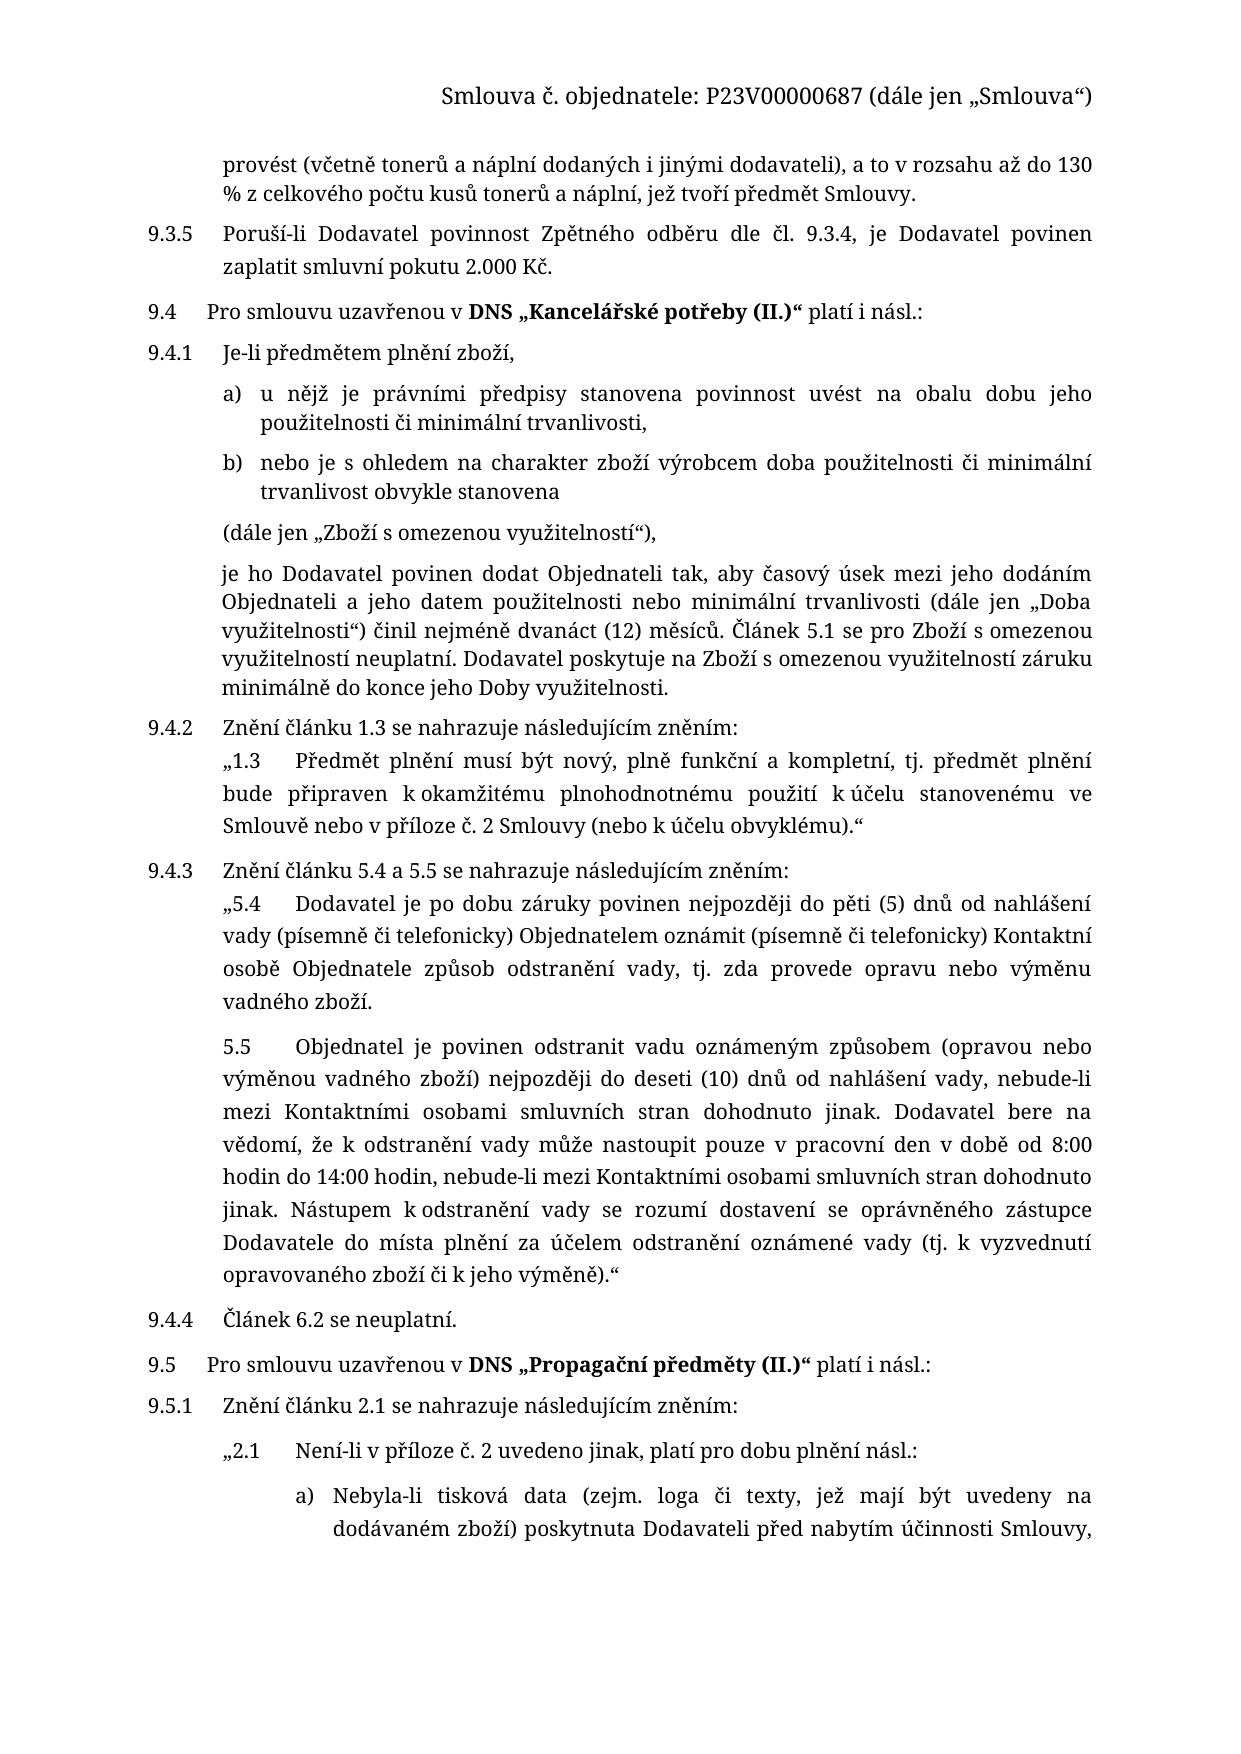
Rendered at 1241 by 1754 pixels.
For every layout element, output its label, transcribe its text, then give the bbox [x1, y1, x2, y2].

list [148, 150, 1093, 207]
list Poruší-li Dodavatel povinnost Zpětného odběru dle čl. 9.3.4, je Dodavatel povinen zaplatit smluvní pokutu 2.000 Kč. [148, 219, 1093, 281]
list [295, 1482, 1093, 1543]
list „5.4 Dodavatel je po dobu záruky povinen nejpozději do pěti (5) dnů od nahlášení vady (písemně či telefonicky) Objednatelem oznámit (písemně či telefonicky) Kontaktní osobě Objednatele způsob odstranění vady, tj. zda provede opravu nebo výměnu vadného zboží. [223, 889, 1093, 1015]
list Článek 6.2 se neuplatní. [148, 1305, 1093, 1334]
list u nějž je právními předpisy stanovena povinnost uvést na obalu dobu jeho použitelnosti či minimální trvanlivosti, [223, 379, 1093, 436]
list Pro smlouvu uzavřenou v DNS „Propagační předměty (II.)“ platí i násl.: [148, 1350, 1093, 1379]
text je ho Dodavatel povinen dodat Objednateli tak, aby časový úsek mezi jeho dodáním Objednateli a jeho datem použitelnosti nebo minimální trvanlivosti (dále jen „Doba využitelnosti“) činil nejméně dvanáct (12) měsíců. Článek 5.1 se pro Zboží s omezenou využitelností neuplatní. Dodavatel poskytuje na Zboží s omezenou využitelností záruku minimálně do konce jeho Doby využitelnosti. [221, 559, 1093, 701]
list Pro smlouvu uzavřenou v DNS „Kancelářské potřeby (II.)“ platí i násl.: [148, 297, 1093, 326]
list 5.5 Objednatel je povinen odstranit vadu oznámeným způsobem (opravou nebo výměnou vadného zboží) nejpozději do deseti (10) dnů od nahlášení vady, nebude-li mezi Kontaktními osobami smluvních stran dohodnuto jinak. Dodavatel bere na vědomí, že k odstranění vady může nastoupit pouze v pracovní den v době od 8:00 hodin do 14:00 hodin, nebude-li mezi Kontaktními osobami smluvních stran dohodnuto jinak. Nástupem k odstranění vady se rozumí dostavení se oprávněného zástupce Dodavatele do místa plnění za účelem odstranění oznámené vady (tj. k vyzvednutí opravovaného zboží či k jeho výměně).“ [223, 1032, 1093, 1289]
list „1.3 Předmět plnění musí být nový, plně funkční a kompletní, tj. předmět plnění bude připraven k okamžitému plnohodnotnému použití k účelu stanovenému ve Smlouvě nebo v příloze č. 2 Smlouvy (nebo k účelu obvyklému).“ [223, 746, 1093, 840]
list Znění článku 5.4 a 5.5 se nahrazuje následujícím zněním: [148, 856, 1093, 885]
list „2.1 Není-li v příloze č. 2 uvedeno jinak, platí pro dobu plnění násl.: [223, 1436, 1093, 1465]
text (dále jen „Zboží s omezenou využitelností“), [223, 518, 1093, 546]
list nebo je s ohledem na charakter zboží výrobcem doba použitelnosti či minimální trvanlivost obvykle stanovena [223, 448, 1093, 505]
list Znění článku 2.1 se nahrazuje následujícím zněním: [148, 1391, 1093, 1420]
list Znění článku 1.3 se nahrazuje následujícím zněním: [148, 713, 1093, 742]
list Je-li předmětem plnění zboží, [148, 338, 1093, 367]
